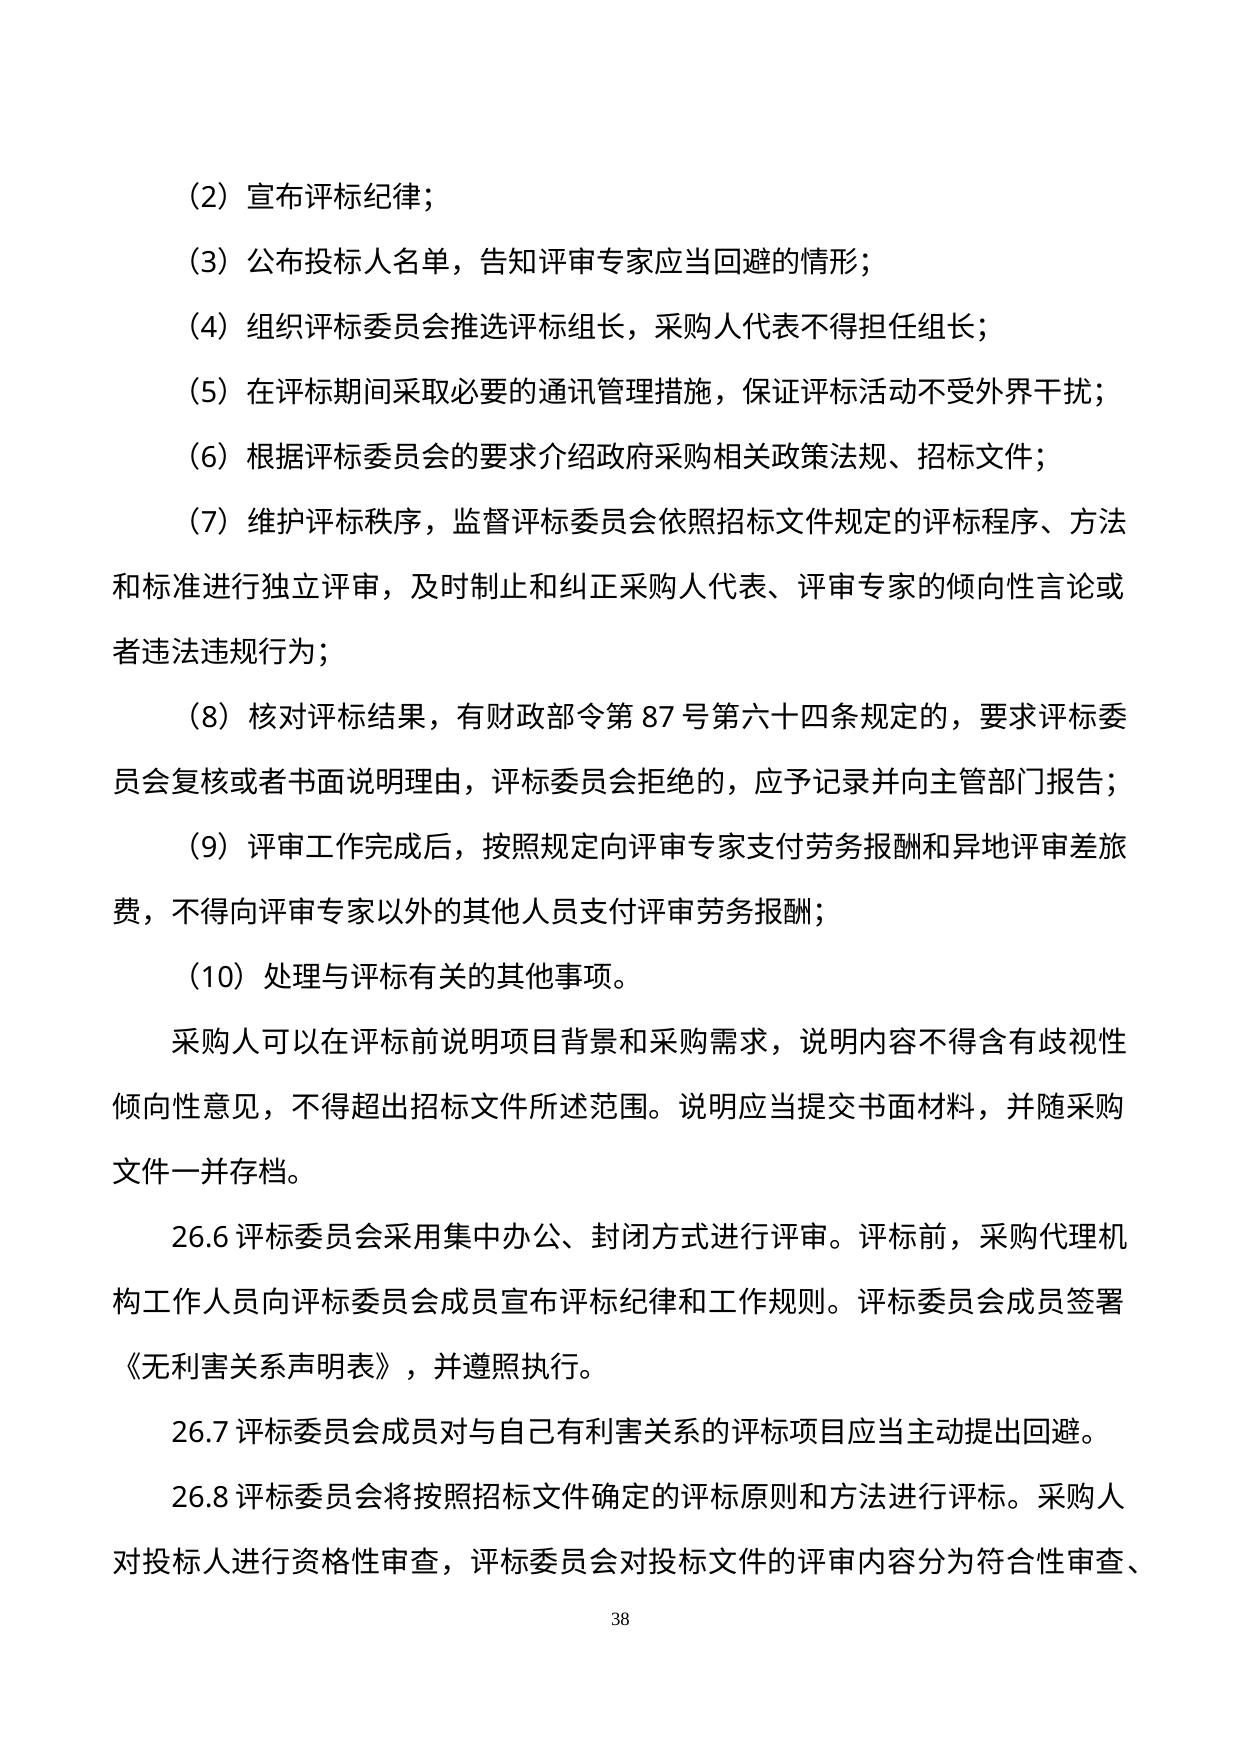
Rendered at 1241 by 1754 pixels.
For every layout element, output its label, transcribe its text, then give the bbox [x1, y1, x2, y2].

text （3）公布投标人名单，告知评审专家应当回避的情形； [112, 227, 1128, 292]
text 26.7评标委员会成员对与自己有利害关系的评标项目应当主动提出回避。 [112, 1397, 1128, 1462]
text （6）根据评标委员会的要求介绍政府采购相关政策法规、招标文件； [112, 422, 1128, 487]
text （5）在评标期间采取必要的通讯管理措施，保证评标活动不受外界干扰； [112, 357, 1128, 422]
text （2）宣布评标纪律； [112, 162, 1128, 227]
text 采购人可以在评标前说明项目背景和采购需求，说明内容不得含有歧视性、倾向性意见，不得超出招标文件所述范围。说明应当提交书面材料，并随采购文件一并存档。 [112, 1007, 1128, 1202]
text （8）核对评标结果，有财政部令第87号第六十四条规定的，要求评标委员会复核或者书面说明理由，评标委员会拒绝的，应予记录并向主管部门报告； [112, 682, 1128, 812]
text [112, 1462, 1128, 1592]
text （7）维护评标秩序，监督评标委员会依照招标文件规定的评标程序、方法和标准进行独立评审，及时制止和纠正采购人代表、评审专家的倾向性言论或者违法违规行为； [112, 487, 1128, 682]
text （10）处理与评标有关的其他事项。 [112, 942, 1128, 1007]
text 26.6评标委员会采用集中办公、封闭方式进行评审。评标前，采购代理机构工作人员向评标委员会成员宣布评标纪律和工作规则。评标委员会成员签署《无利害关系声明表》，并遵照执行。 [112, 1202, 1128, 1397]
text （9）评审工作完成后，按照规定向评审专家支付劳务报酬和异地评审差旅费，不得向评审专家以外的其他人员支付评审劳务报酬； [112, 812, 1128, 942]
text （4）组织评标委员会推选评标组长，采购人代表不得担任组长； [112, 292, 1128, 357]
